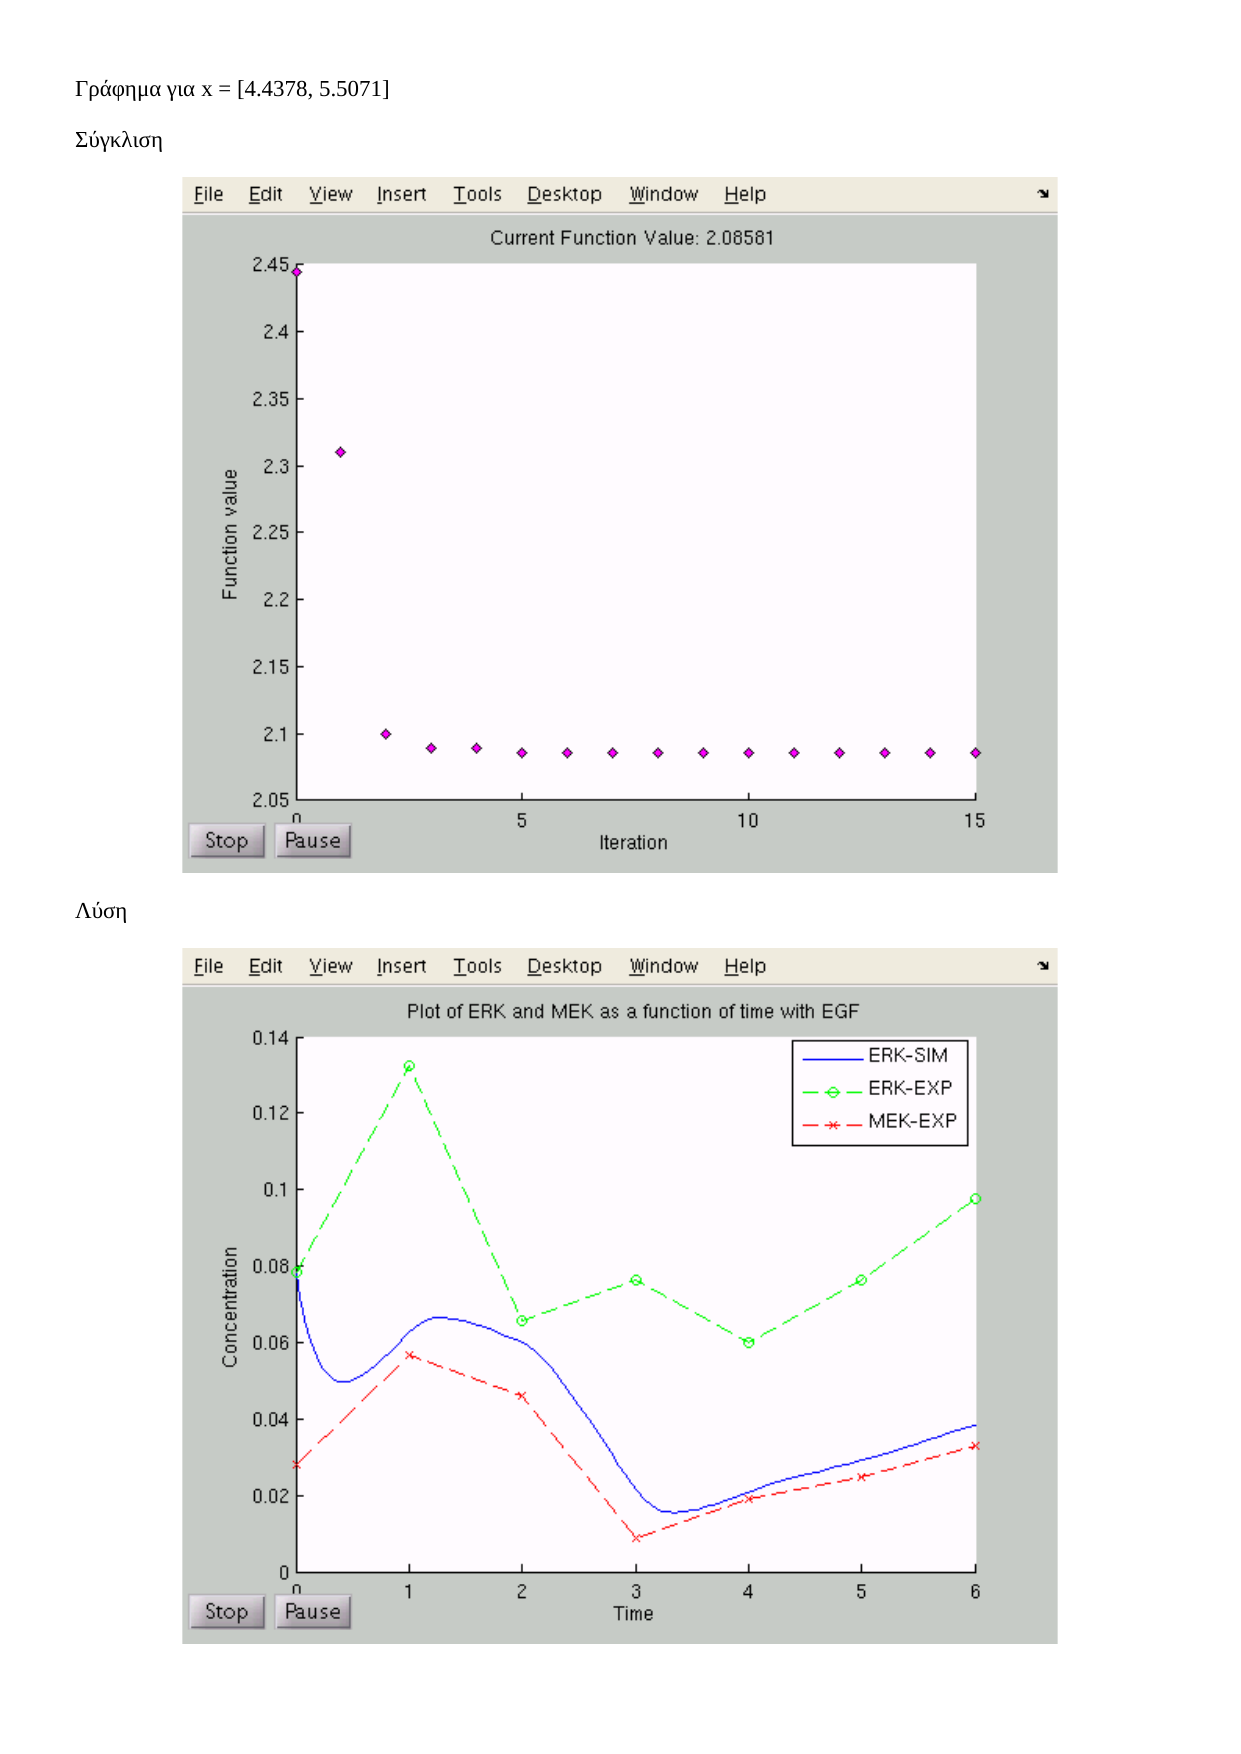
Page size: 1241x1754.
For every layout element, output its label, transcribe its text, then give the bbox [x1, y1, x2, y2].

picture [182, 177, 1058, 873]
text Λύση [75, 897, 1165, 923]
text Σύγκλιση [75, 126, 1165, 152]
text Γράφημα για x = [4.4378, 5.5071] [75, 75, 1165, 101]
picture [182, 948, 1058, 1644]
